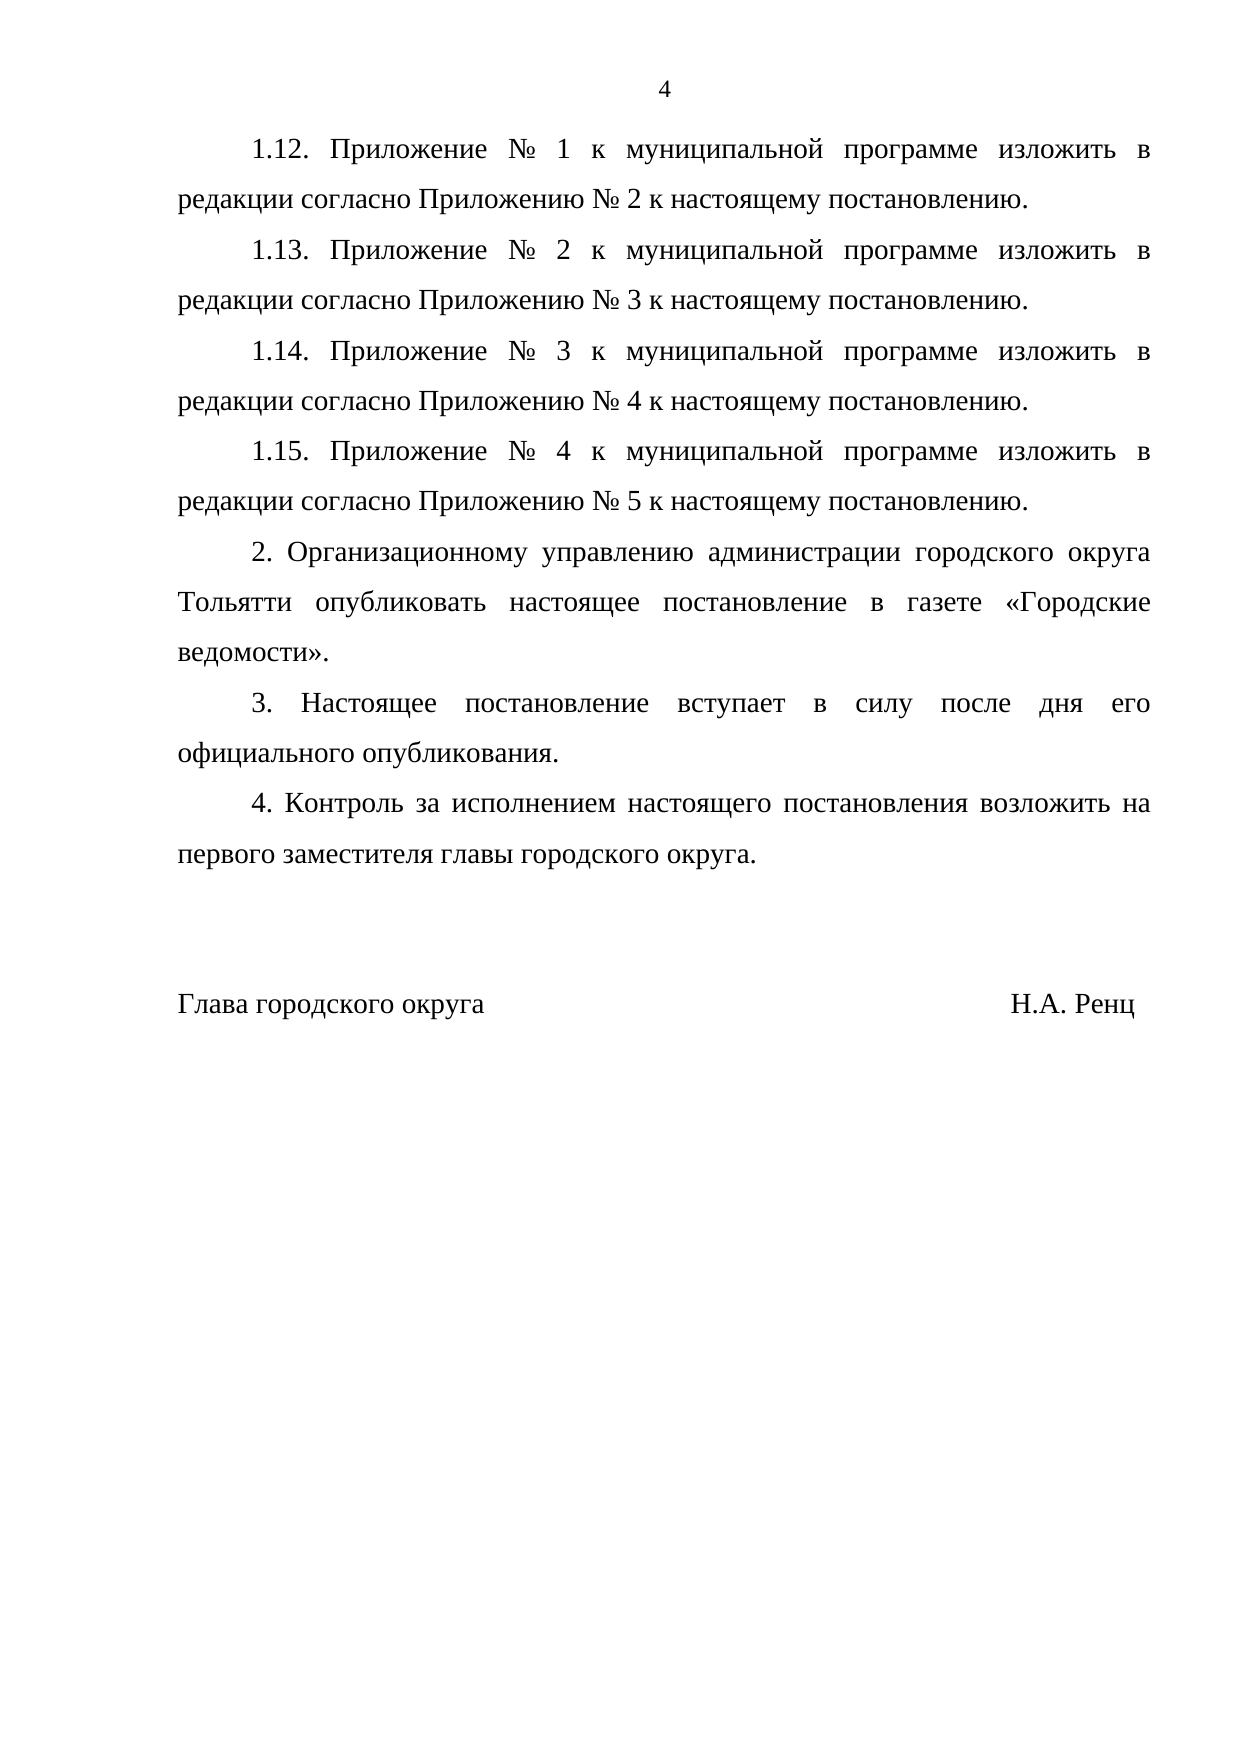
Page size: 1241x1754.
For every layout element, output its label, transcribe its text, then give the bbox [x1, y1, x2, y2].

text 3. Настоящее постановление вступает в силу после дня его официального опубликования. [177, 685, 1152, 769]
title 1.12. Приложение № 1 к муниципальной программе изложить в редакции согласно Приложению № 2 к настоящему постановлению. [177, 131, 1152, 215]
title 1.15. Приложение № 4 к муниципальной программе изложить в редакции согласно Приложению № 5 к настоящему постановлению. [177, 433, 1152, 517]
title 2. Организационному управлению администрации городского округа Тольятти опубликовать настоящее постановление в газете «Городские ведомости». [177, 534, 1152, 668]
title 1.13. Приложение № 2 к муниципальной программе изложить в редакции согласно Приложению № 3 к настоящему постановлению. [177, 232, 1152, 316]
text 4. Контроль за исполнением настоящего постановления возложить на первого заместителя главы городского округа. [177, 785, 1152, 869]
title 1.14. Приложение № 3 к муниципальной программе изложить в редакции согласно Приложению № 4 к настоящему постановлению. [177, 333, 1152, 416]
text Глава городского округа Н.А. Ренц [177, 987, 1152, 1020]
